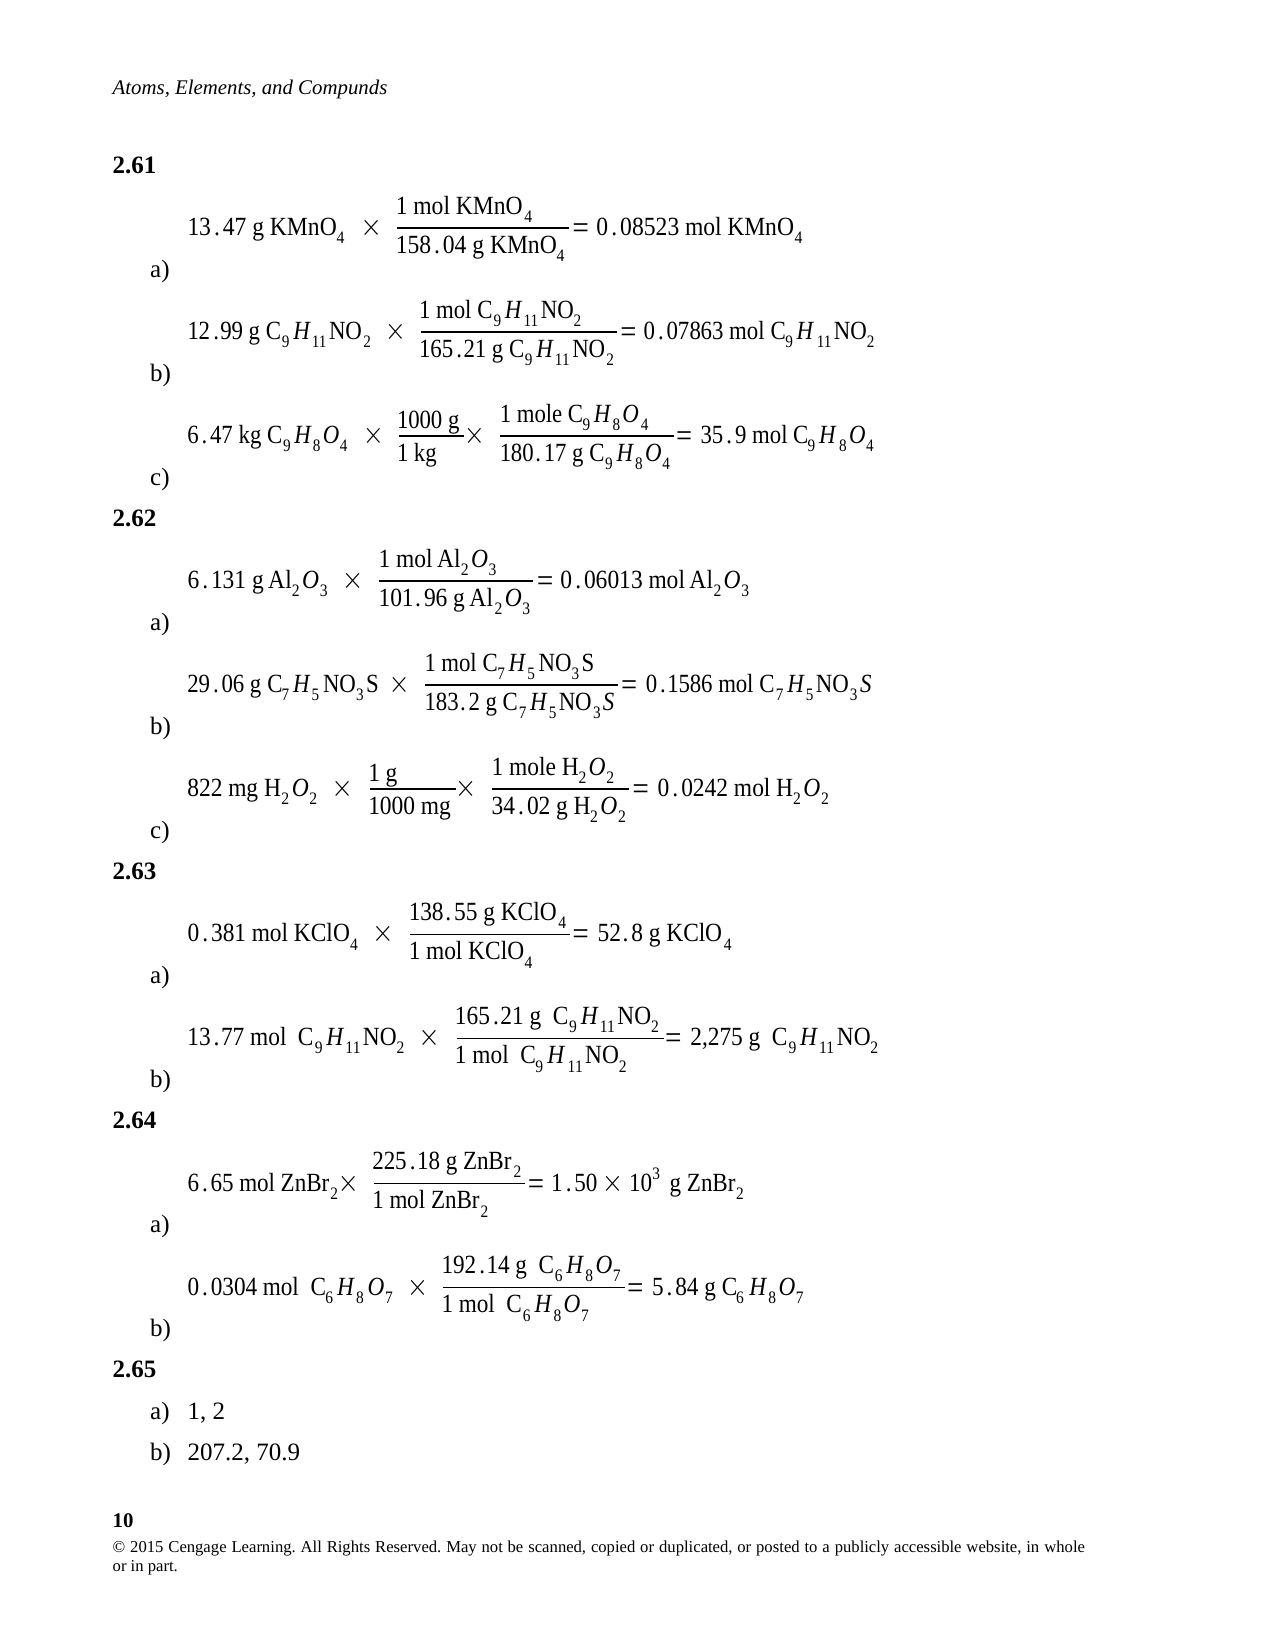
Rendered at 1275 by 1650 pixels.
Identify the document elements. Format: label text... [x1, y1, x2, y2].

text b) [150, 648, 1087, 740]
text b) [150, 1001, 1087, 1093]
text a) 1, 2 [150, 1396, 1087, 1424]
text 2.63 [112, 856, 1087, 885]
text a) [150, 544, 1087, 636]
text b) [150, 1251, 1087, 1342]
text 2.65 [112, 1354, 1087, 1383]
text b) 207.2, 70.9 [150, 1437, 1087, 1466]
text a) [150, 1147, 1087, 1238]
text b) [150, 295, 1087, 387]
text a) [150, 191, 1087, 283]
text 2.61 [112, 150, 1087, 179]
text c) [150, 399, 1087, 491]
text c) [150, 752, 1087, 844]
text a) [150, 897, 1087, 989]
text 2.62 [112, 503, 1087, 532]
text 2.64 [112, 1105, 1087, 1134]
